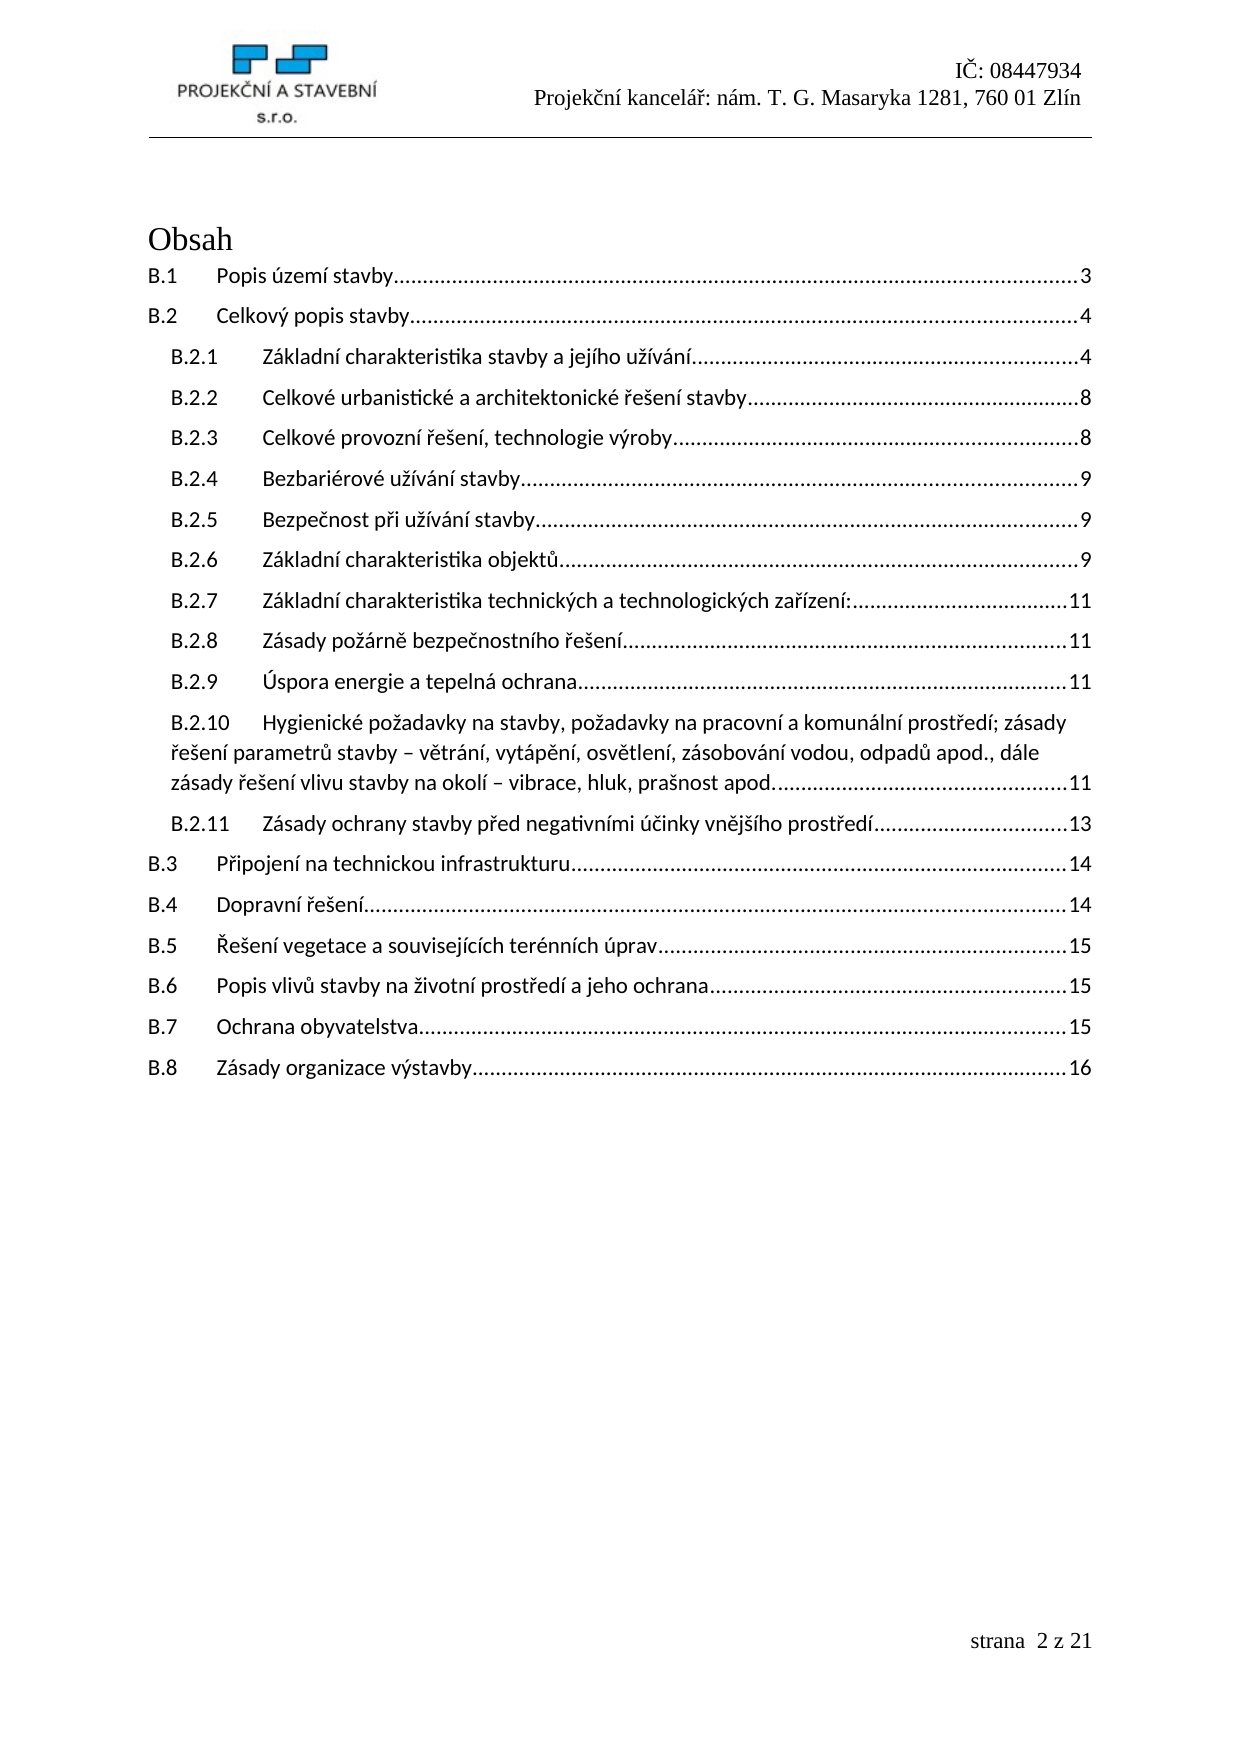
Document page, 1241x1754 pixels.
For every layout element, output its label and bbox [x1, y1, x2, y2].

picture [159, 30, 389, 135]
